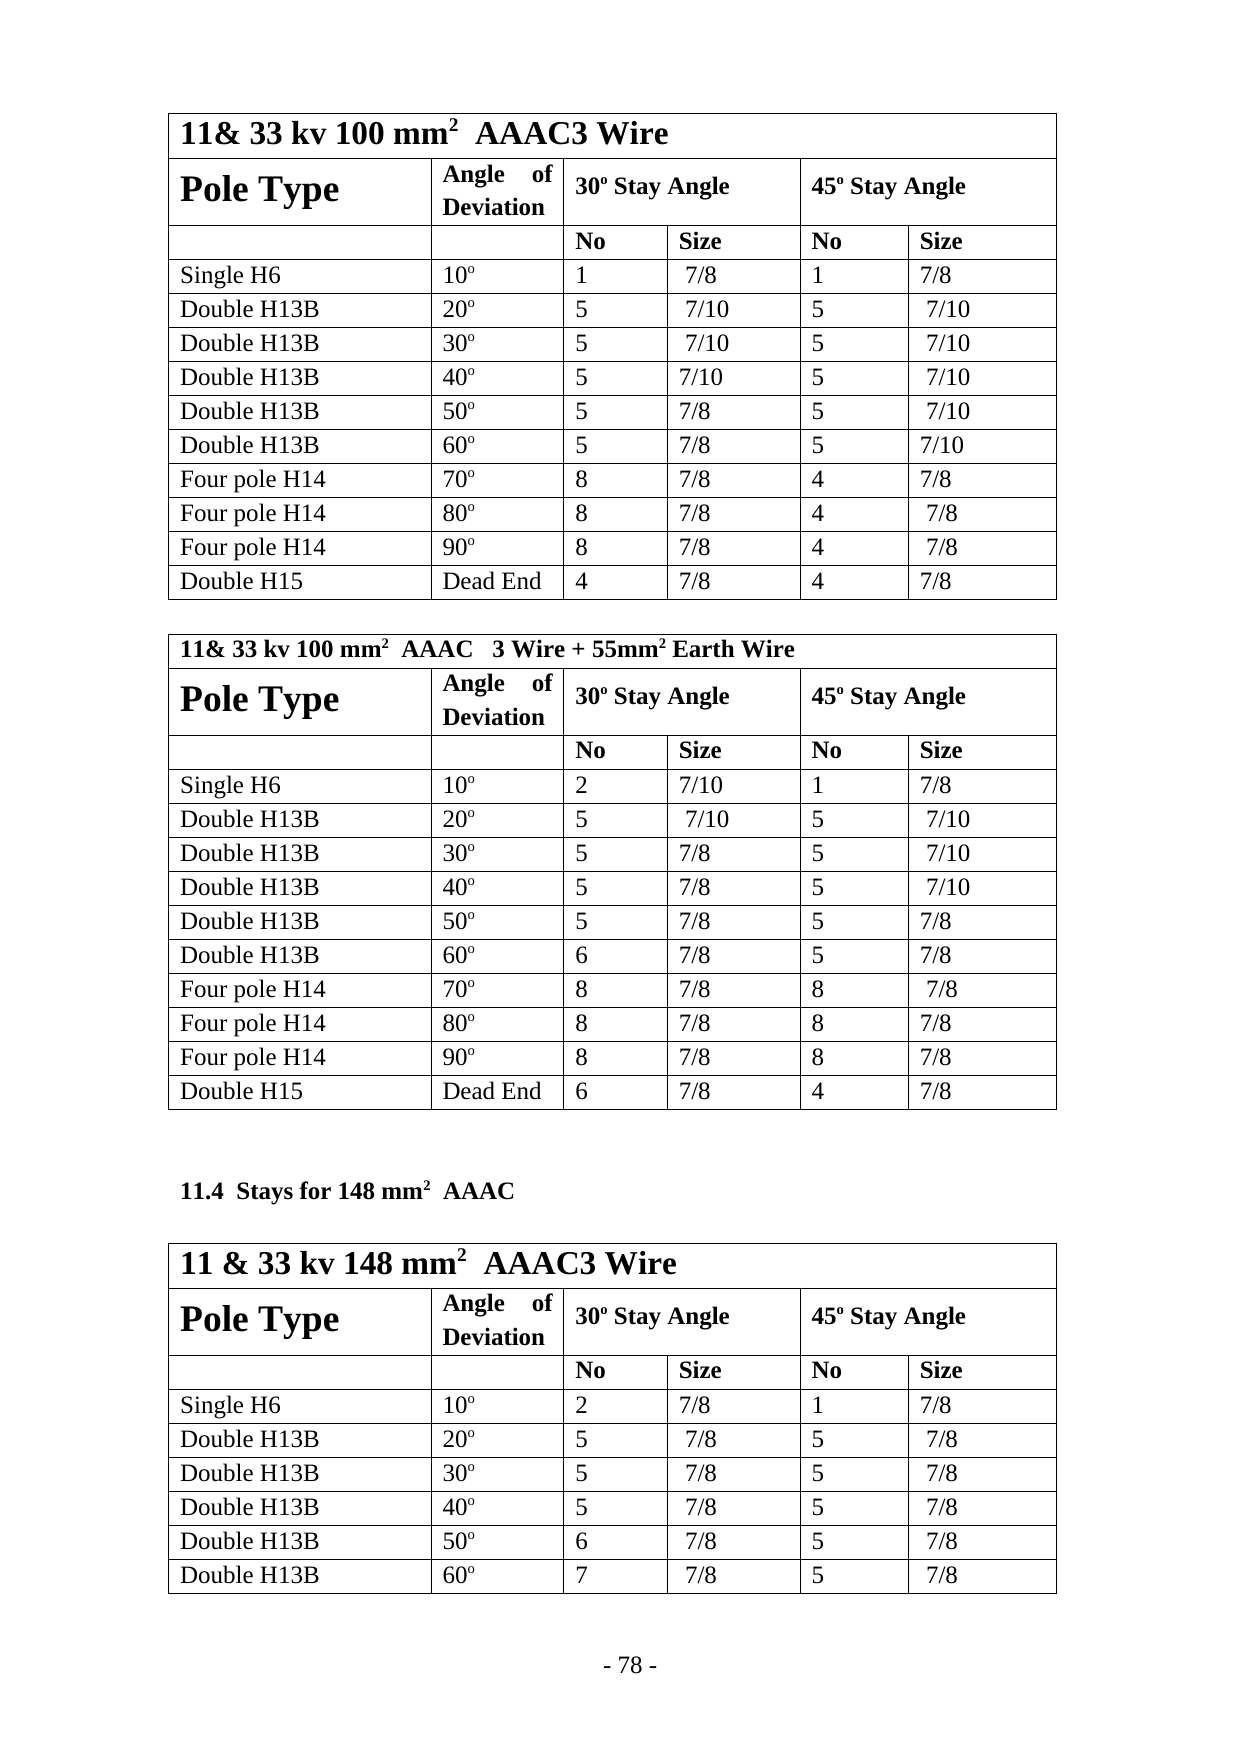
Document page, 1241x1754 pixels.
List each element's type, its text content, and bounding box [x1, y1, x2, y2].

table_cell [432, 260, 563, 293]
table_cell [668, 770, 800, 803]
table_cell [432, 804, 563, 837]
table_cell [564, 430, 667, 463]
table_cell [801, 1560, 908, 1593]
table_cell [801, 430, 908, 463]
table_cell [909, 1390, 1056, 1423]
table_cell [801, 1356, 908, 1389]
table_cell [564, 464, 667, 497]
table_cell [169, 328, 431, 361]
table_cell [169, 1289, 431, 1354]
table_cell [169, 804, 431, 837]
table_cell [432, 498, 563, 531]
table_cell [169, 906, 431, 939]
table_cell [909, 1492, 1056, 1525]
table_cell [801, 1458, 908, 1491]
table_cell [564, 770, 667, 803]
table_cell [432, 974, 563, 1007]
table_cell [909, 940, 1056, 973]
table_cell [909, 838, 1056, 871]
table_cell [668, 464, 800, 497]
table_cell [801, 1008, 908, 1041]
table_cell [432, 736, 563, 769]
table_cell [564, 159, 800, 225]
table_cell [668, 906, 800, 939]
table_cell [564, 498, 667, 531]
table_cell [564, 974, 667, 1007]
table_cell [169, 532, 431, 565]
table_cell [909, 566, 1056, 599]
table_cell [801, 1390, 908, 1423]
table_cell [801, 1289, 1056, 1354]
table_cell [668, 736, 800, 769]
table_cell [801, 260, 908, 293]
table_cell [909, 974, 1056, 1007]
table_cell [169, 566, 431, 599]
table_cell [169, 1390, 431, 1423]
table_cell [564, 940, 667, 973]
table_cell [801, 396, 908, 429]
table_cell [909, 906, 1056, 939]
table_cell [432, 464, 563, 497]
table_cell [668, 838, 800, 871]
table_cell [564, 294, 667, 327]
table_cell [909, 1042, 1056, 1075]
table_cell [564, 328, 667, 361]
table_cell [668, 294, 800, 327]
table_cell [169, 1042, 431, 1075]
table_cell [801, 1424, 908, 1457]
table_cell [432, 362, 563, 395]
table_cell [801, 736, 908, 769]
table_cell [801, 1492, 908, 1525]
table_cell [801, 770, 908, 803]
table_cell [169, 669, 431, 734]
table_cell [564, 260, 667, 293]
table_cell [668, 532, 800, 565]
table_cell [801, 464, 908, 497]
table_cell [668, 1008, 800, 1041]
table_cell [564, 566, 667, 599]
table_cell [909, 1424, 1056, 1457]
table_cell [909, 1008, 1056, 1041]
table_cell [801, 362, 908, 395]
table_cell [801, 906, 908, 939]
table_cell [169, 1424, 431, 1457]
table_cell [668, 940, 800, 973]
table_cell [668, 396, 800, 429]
text 11.4 Stays for 148 mm2 AAAC [180, 1176, 1115, 1205]
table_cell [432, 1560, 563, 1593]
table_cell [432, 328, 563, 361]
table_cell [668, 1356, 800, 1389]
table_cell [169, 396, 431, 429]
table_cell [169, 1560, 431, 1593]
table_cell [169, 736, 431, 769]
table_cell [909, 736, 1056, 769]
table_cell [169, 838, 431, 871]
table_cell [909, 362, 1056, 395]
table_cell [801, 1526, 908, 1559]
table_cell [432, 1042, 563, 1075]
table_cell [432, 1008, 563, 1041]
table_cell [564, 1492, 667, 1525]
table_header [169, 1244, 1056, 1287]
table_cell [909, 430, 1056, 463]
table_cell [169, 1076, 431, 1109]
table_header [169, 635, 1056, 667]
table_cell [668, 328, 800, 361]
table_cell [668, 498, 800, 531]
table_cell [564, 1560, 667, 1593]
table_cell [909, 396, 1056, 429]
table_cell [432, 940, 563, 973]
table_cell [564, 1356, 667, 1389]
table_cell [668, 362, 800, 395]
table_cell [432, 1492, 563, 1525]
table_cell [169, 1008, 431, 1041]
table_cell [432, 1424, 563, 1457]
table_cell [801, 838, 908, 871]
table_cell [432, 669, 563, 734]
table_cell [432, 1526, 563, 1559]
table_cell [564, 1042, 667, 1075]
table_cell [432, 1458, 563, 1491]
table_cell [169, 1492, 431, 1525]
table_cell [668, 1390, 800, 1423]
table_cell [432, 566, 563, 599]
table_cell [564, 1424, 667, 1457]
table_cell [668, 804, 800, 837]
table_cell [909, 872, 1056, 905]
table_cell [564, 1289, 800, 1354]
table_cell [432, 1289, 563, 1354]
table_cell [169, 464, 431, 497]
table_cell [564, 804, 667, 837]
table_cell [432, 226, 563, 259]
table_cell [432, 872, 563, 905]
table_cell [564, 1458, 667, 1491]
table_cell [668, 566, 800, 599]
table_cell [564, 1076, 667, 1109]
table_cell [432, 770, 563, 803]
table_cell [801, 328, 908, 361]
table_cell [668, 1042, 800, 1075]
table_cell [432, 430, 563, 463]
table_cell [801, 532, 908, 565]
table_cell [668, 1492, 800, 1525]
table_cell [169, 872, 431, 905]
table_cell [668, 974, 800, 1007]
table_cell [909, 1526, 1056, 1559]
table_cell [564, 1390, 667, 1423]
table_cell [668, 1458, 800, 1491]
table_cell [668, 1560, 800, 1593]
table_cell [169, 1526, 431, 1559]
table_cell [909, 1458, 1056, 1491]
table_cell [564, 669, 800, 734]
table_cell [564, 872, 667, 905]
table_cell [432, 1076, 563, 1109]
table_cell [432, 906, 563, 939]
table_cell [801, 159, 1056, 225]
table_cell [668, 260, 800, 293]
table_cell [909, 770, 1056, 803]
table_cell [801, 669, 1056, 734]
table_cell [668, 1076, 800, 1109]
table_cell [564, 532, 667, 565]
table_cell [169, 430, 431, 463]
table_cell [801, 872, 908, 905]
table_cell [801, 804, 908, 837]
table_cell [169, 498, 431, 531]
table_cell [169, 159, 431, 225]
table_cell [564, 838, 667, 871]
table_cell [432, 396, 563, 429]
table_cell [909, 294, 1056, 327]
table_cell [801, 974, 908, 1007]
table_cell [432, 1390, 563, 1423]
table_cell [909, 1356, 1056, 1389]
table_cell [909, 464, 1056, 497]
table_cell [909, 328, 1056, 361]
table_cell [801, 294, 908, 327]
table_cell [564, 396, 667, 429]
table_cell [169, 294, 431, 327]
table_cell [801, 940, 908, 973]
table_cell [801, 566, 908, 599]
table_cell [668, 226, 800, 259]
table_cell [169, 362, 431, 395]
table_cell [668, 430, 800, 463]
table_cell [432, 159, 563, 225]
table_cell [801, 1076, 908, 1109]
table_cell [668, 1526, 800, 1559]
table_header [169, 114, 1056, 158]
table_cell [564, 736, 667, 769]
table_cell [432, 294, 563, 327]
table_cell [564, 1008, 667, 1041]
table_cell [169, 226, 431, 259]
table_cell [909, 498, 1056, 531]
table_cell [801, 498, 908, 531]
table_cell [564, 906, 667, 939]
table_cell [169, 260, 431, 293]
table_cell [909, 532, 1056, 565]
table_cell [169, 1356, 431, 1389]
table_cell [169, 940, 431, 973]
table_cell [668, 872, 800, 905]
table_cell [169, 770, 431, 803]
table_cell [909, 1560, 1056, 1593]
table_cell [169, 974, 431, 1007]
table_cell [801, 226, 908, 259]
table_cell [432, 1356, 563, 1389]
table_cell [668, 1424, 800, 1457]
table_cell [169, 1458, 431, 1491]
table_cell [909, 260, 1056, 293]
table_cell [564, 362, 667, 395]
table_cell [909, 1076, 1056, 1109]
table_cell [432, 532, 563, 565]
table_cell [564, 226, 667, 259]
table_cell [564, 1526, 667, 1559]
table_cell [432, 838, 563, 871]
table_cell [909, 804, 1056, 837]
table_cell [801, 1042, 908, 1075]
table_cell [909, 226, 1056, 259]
